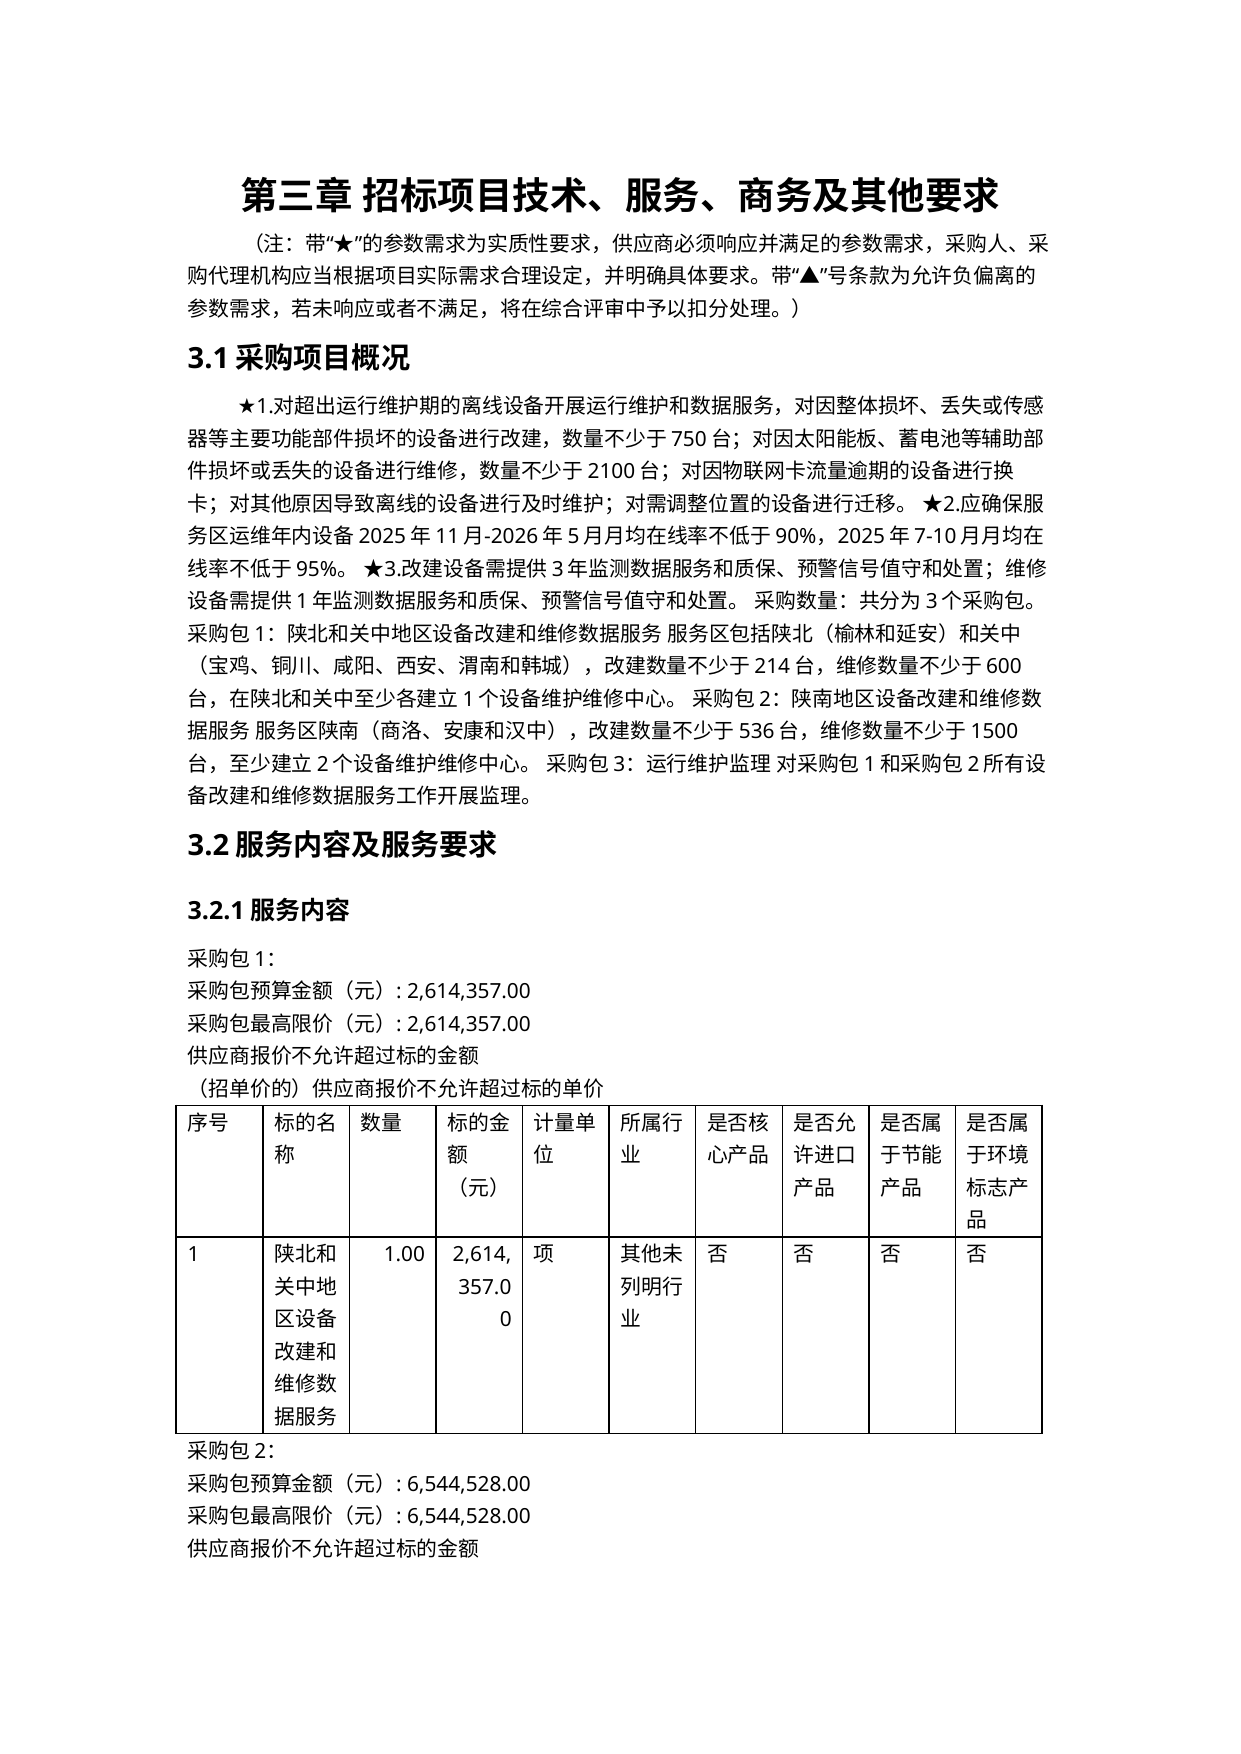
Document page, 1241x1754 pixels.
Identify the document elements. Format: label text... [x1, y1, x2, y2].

table_header 是否属于环境标志产品 [956, 1106, 1041, 1236]
table_cell 否 [956, 1238, 1041, 1433]
text 采购包1： [187, 942, 1053, 974]
table_cell 否 [783, 1238, 868, 1433]
table_header 是否核心产品 [696, 1106, 782, 1236]
table_cell 项 [523, 1238, 608, 1433]
text 采购包预算金额（元）: 6,544,528.00 [187, 1467, 1053, 1499]
text 供应商报价不允许超过标的金额 [187, 1039, 1053, 1072]
text 供应商报价不允许超过标的金额 [187, 1532, 1053, 1564]
table_header 是否属于节能产品 [870, 1106, 955, 1236]
table_cell 陕北和关中地区设备改建和维修数据服务 [264, 1238, 349, 1433]
table_cell 否 [696, 1238, 782, 1433]
text 采购包最高限价（元）: 2,614,357.00 [187, 1007, 1053, 1039]
text （注：带“★”的参数需求为实质性要求，供应商必须响应并满足的参数需求，采购人、采购代理机构应当根据项目实际需求合理设定，并明确具体要求。带“▲”号条款为允许负偏离的参数需求，若未响应或者不满足，将在综合评审中予以扣分处理。） [187, 227, 1053, 324]
table_header 是否允许进口产品 [783, 1106, 868, 1236]
table_header 计量单位 [523, 1106, 608, 1236]
text 采购包最高限价（元）: 6,544,528.00 [187, 1499, 1053, 1532]
table_cell 否 [870, 1238, 955, 1433]
table_header 数量 [350, 1106, 435, 1236]
text 3.2服务内容及服务要求 [187, 812, 1053, 877]
table_header 序号 [177, 1106, 262, 1236]
text （招单价的）供应商报价不允许超过标的单价 [187, 1072, 1053, 1104]
table_header 所属行业 [610, 1106, 695, 1236]
table_cell 2,614,357.00 [437, 1238, 522, 1433]
table_cell 1.00 [350, 1238, 435, 1433]
table_cell 其他未列明行业 [610, 1238, 695, 1433]
text 采购包2： [187, 1434, 1053, 1467]
table_header 标的金额 （元） [437, 1106, 522, 1236]
table_cell 1 [177, 1238, 262, 1433]
text ★1.对超出运行维护期的离线设备开展运行维护和数据服务，对因整体损坏、丢失或传感器等主要功能部件损坏的设备进行改建，数量不少于750台；对因太阳能板、蓄电池等辅助部件损坏或丢失的设备进行维修，数量不少于2100台；对因物联网卡流量逾期的设备进行换卡；对其他原因导致离线的设备进行及时维护；对需调整位置的设备进行迁移。 ★2.应确保服务区运维年内设备2025年11月-2026年5月月均在线率不低于90%，2025年7-10月月均在线率不低于95%。 ★3.改建设备需提供3年监测数据服务和质保、预警信号值守和处置；维修设备需提供1年监测数据服务和质保、预警信号值守和处置。 采购数量：共分为3个采购包。 采购包1：陕北和关中地区设备改建和维修数据服务 服务区包括陕北（榆林和延安）和关中（宝鸡、铜川、咸阳、西安、渭南和韩城），改建数量不少于214台，维修数量不少于600台，在陕北和关中至少各建立1个设备维护维修中心。 采购包2：陕南地区设备改建和维修数据服务 服务区陕南（商洛、安康和汉中），改建数量不少于536台，维修数量不少于1500台，至少建立2个设备维护维修中心。 采购包3：运行维护监理 对采购包1和采购包2所有设备改建和维修数据服务工作开展监理。 [187, 389, 1053, 812]
text 3.1采购项目概况 [187, 324, 1053, 389]
text 第三章 招标项目技术、服务、商务及其他要求 [187, 162, 1053, 227]
text 采购包预算金额（元）: 2,614,357.00 [187, 974, 1053, 1007]
table_header 标的名称 [264, 1106, 349, 1236]
text 3.2.1服务内容 [187, 877, 1053, 942]
